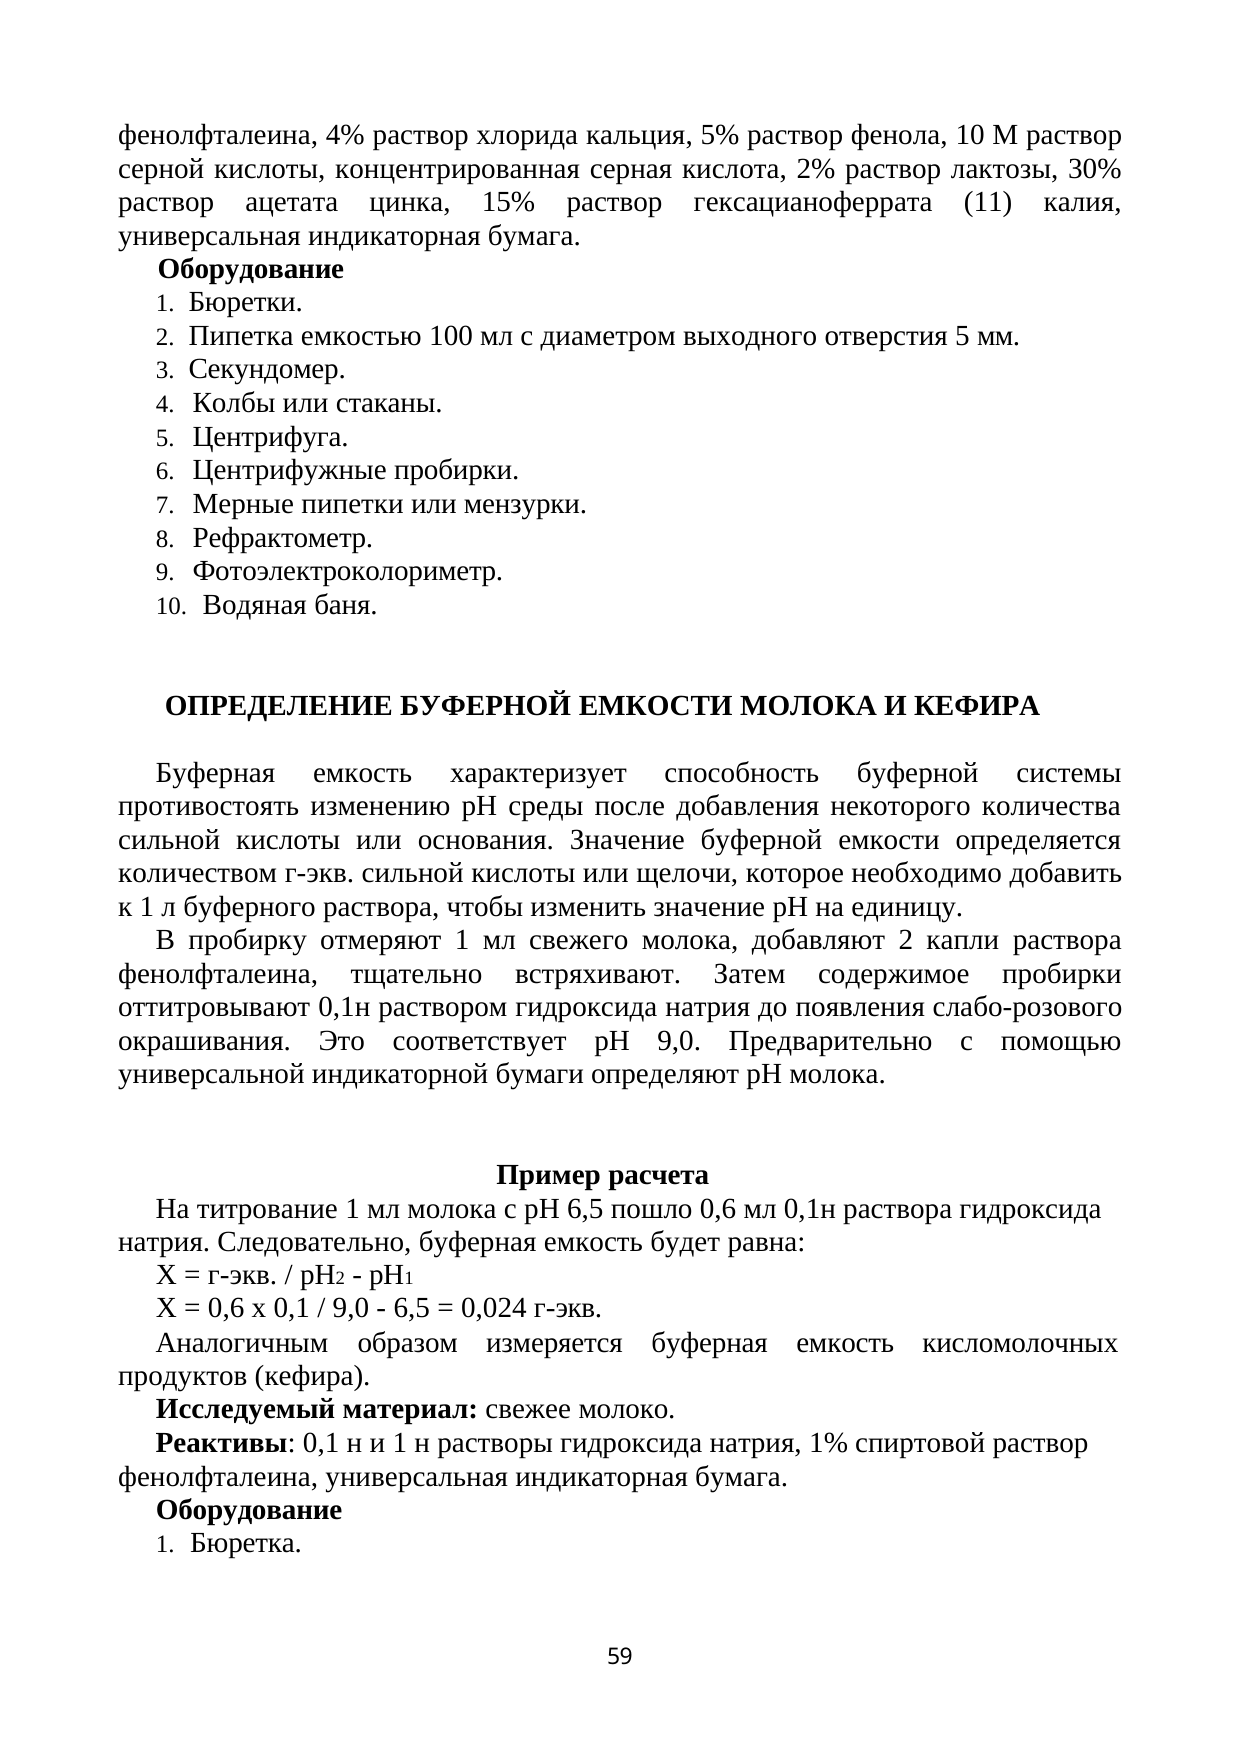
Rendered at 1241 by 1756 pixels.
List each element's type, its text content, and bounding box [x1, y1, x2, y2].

list Мерные пипетки или мензурки. [156, 486, 1146, 520]
subtitle Оборудование [157, 252, 1146, 285]
list Центрифужные пробирки. [156, 453, 1146, 486]
subtitle Оборудование [156, 1493, 1146, 1526]
text На титрование 1 мл молока с рН 6,5 пошло 0,6 мл 0,1н раствора гидроксида натрия. Следовательно, буферная емкость будет равна: [118, 1191, 1146, 1258]
text Х = г-экв. / рН2 - рН1 [156, 1258, 1146, 1291]
text Х = 0,6 х 0,1 / 9,0 - 6,5 = 0,024 г-экв. [156, 1291, 1146, 1325]
subtitle Пример расчета [496, 1158, 1146, 1191]
subtitle ОПРЕДЕЛЕНИЕ БУФЕРНОЙ ЕМКОСТИ МОЛОКА И КЕФИРА [164, 688, 1146, 722]
list Секундомер. [156, 352, 1146, 386]
text Аналогичным образом измеряется буферная емкость кисломолочных продуктов (кефира). [118, 1325, 1122, 1392]
list Рефрактометр. [156, 520, 1146, 553]
text Исследуемый материал: свежее молоко. [156, 1392, 1146, 1425]
list Бюретки. [156, 285, 1146, 318]
list Фотоэлектроколориметр. [156, 554, 1146, 587]
list Пипетка емкостью 100 мл с диаметром выходного отверстия 5 мм. [156, 318, 1146, 352]
text Буферная емкость характеризует способность буферной системы противостоять изменению рН среды после добавления некоторого количества сильной кислоты или основания. Значение буферной емкости определяется количеством г-экв. сильной кислоты или щелочи, которое необходимо добавить к 1 л буферного раствора, чтобы изменить значение рН на единицу. [118, 755, 1122, 922]
text В пробирку отмеряют 1 мл свежего молока, добавляют 2 капли раствора фенолфталеина, тщательно встряхивают. Затем содержимое пробирки оттитровывают 0,1н раствором гидроксида натрия до появления слабо-розового окрашивания. Это соответствует рН 9,0. Предварительно с помощью универсальной индикаторной бумаги определяют рН молока. [118, 922, 1122, 1090]
list Колбы или стаканы. [156, 386, 1146, 419]
list Водяная баня. [156, 587, 1146, 621]
list Центрифуга. [156, 419, 1146, 453]
text фенолфталеина, 4% раствор хлорида кальция, 5% раствор фенола, 10 М раствор серной кислоты, концентрированная серная кислота, 2% раствор лактозы, 30% раствор ацетата цинка, 15% раствор гексацианоферрата (11) калия, универсальная индикаторная бумага. [118, 117, 1122, 251]
text Реактивы: 0,1 н и 1 н растворы гидроксида натрия, 1% спиртовой раствор фенолфталеина, универсальная индикаторная бумага. [118, 1425, 1120, 1492]
list Бюретка. [156, 1526, 1146, 1559]
